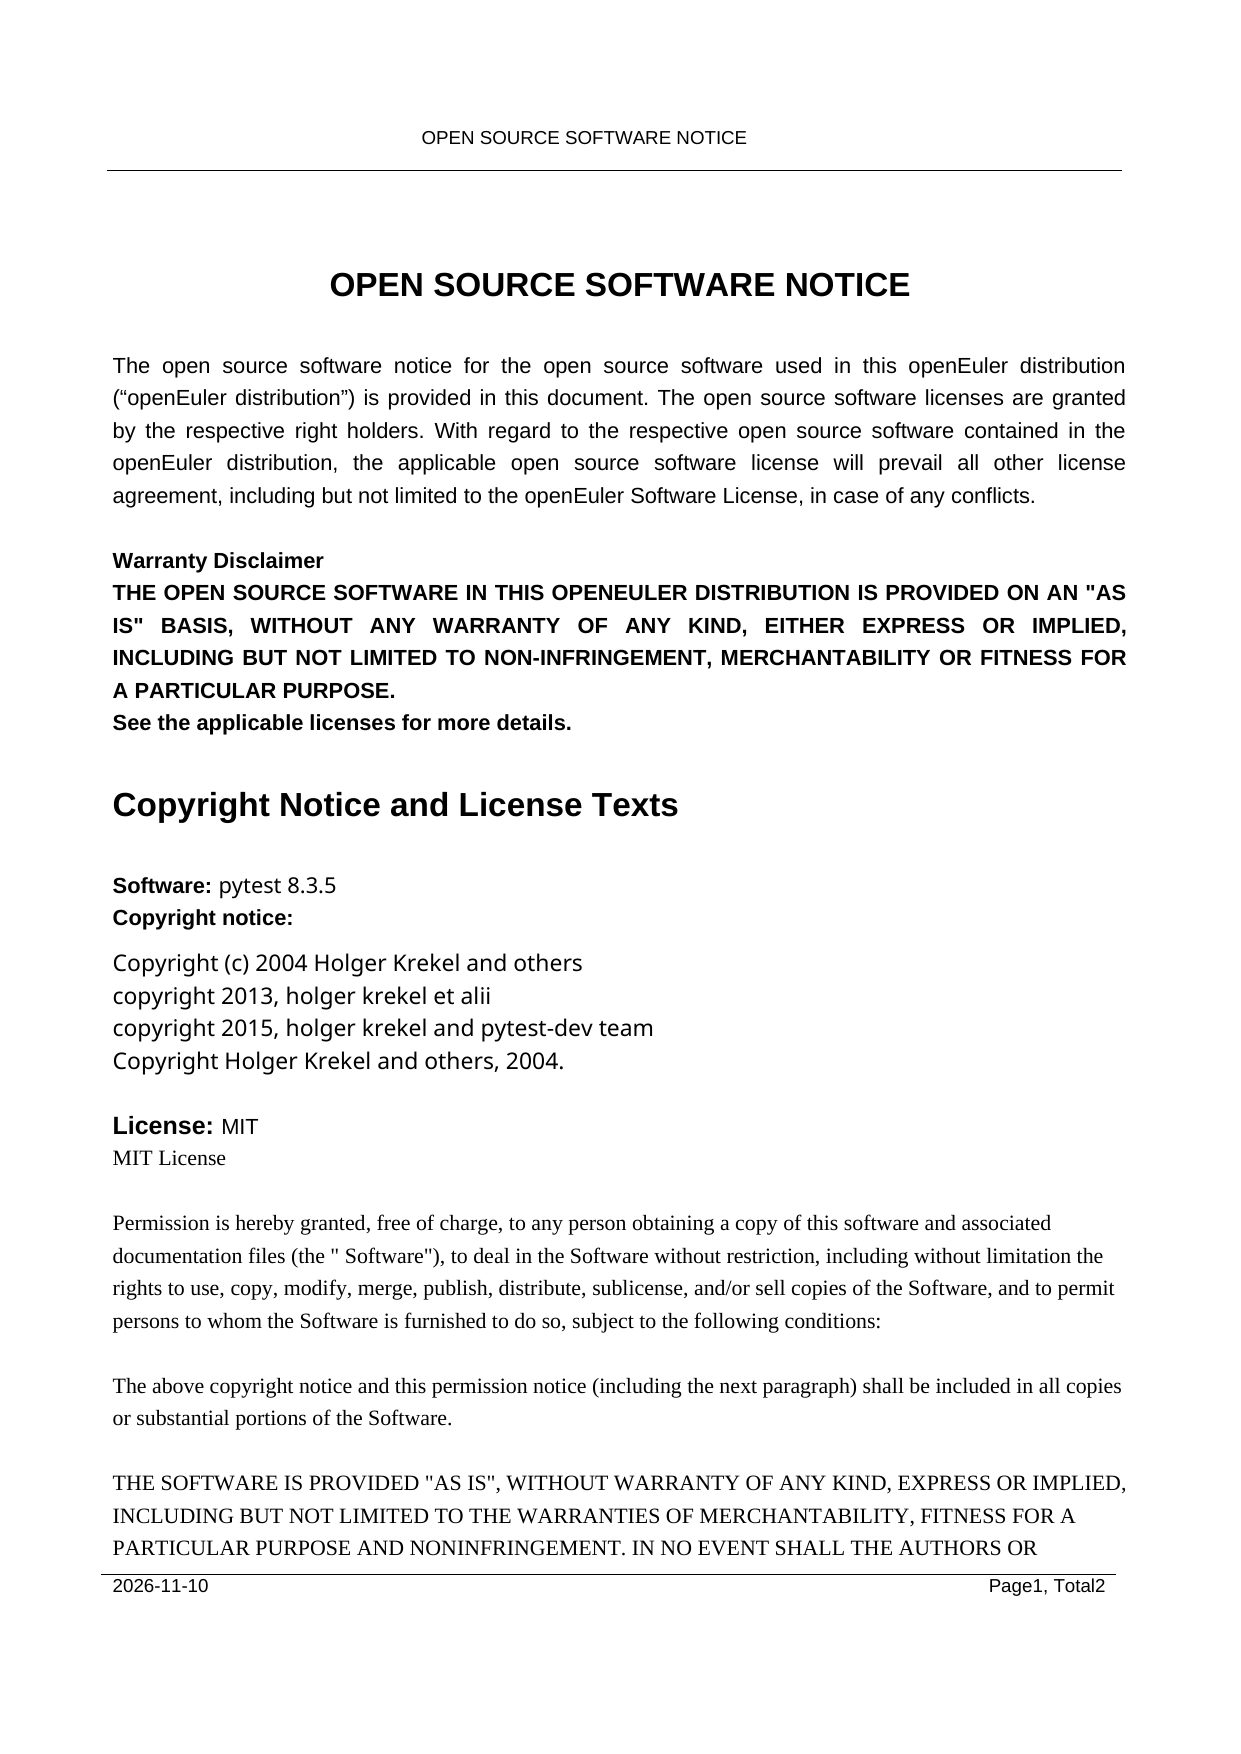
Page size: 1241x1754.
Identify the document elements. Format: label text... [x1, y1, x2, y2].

text Copyright (c) 2004 Holger Krekel and others copyright 2013, holger krekel et alii copyright 2015, holger krekel and pytest-dev team Copyright Holger Krekel and others, 2004. [112, 947, 1128, 1109]
text Copyright Notice and License Texts [112, 771, 1128, 836]
text THE OPEN SOURCE SOFTWARE IN THIS OPENEULER DISTRIBUTION IS PROVIDED ON AN "AS IS" BASIS, WITHOUT ANY WARRANTY OF ANY KIND, EITHER EXPRESS OR IMPLIED, INCLUDING BUT NOT LIMITED TO NON-INFRINGEMENT, MERCHANTABILITY OR FITNESS FOR A PARTICULAR PURPOSE. See the applicable licenses for more details. [112, 576, 1128, 739]
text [112, 1142, 1128, 1564]
title Software: pytest 8.3.5 [112, 869, 1128, 901]
text OPEN SOURCE SOFTWARE NOTICE [112, 251, 1128, 316]
text The open source software notice for the open source software used in this openEuler distribution (“openEuler distribution”) is provided in this document. The open source software licenses are granted by the respective right holders. With regard to the respective open source software contained in the openEuler distribution, the applicable open source software license will prevail all other license agreement, including but not limited to the openEuler Software License, in case of any conflicts. [112, 349, 1128, 511]
text Warranty Disclaimer [112, 544, 1128, 576]
text License: MIT [112, 1109, 1128, 1142]
text Copyright notice: [112, 901, 1128, 934]
